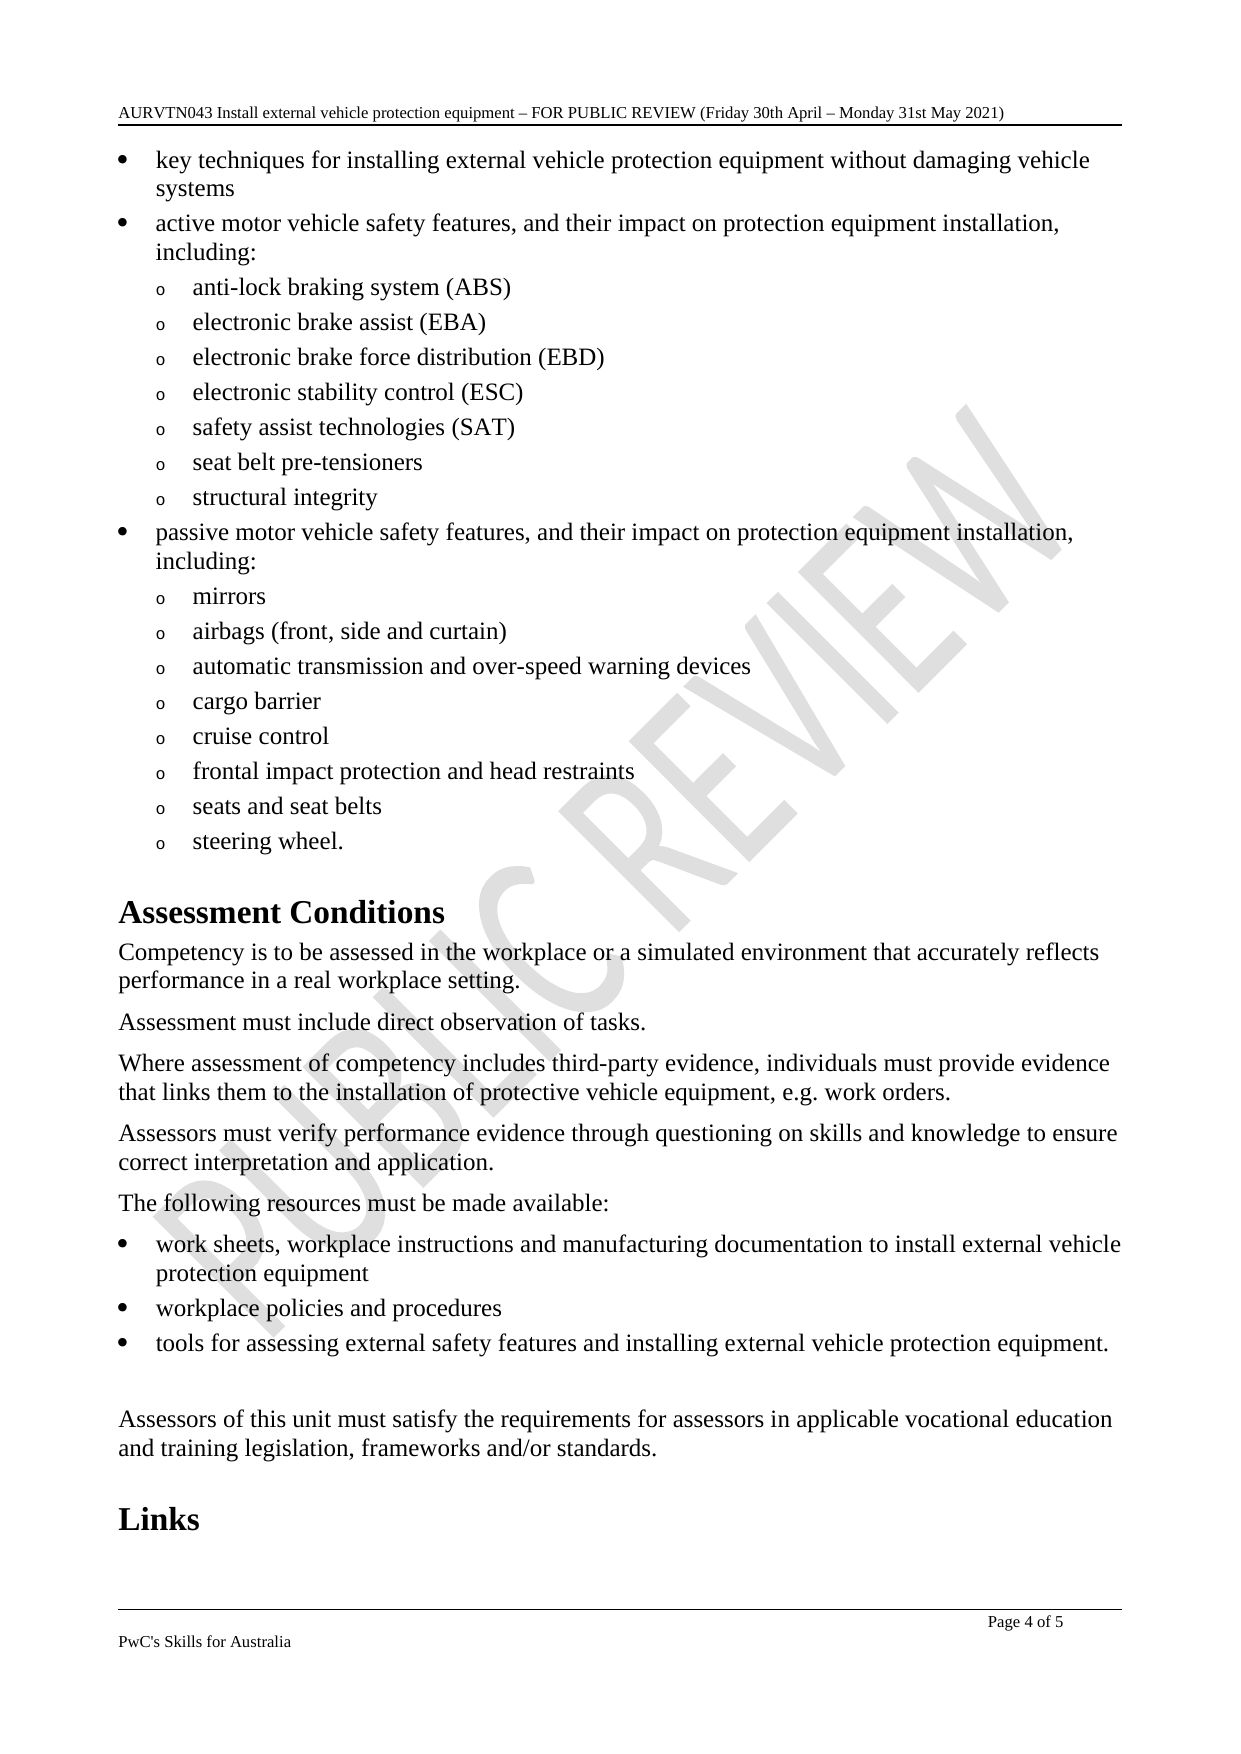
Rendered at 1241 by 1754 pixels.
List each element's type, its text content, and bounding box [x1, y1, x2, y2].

text The following resources must be made available: [118, 1188, 1122, 1217]
list airbags (front, side and curtain) [155, 616, 1122, 645]
subtitle Links [118, 1499, 1122, 1538]
text Assessors of this unit must satisfy the requirements for assessors in applicable vocational education and training legislation, frameworks and/or standards. [118, 1404, 1122, 1462]
list structural integrity [155, 482, 1122, 511]
text Assessment must include direct observation of tasks. [118, 1007, 1122, 1036]
list cargo barrier [155, 686, 1122, 715]
list automatic transmission and over-speed warning devices [155, 651, 1122, 680]
list active motor vehicle safety features, and their impact on protection equipment installation, including: [118, 208, 1122, 266]
list cruise control [155, 721, 1122, 750]
list key techniques for installing external vehicle protection equipment without damaging vehicle systems [118, 145, 1122, 202]
list electronic stability control (ESC) [155, 377, 1122, 406]
list work sheets, workplace instructions and manufacturing documentation to install external vehicle protection equipment [118, 1229, 1122, 1287]
list frontal impact protection and head restraints [155, 756, 1122, 785]
list workplace policies and procedures [118, 1293, 1122, 1322]
list tools for assessing external safety features and installing external vehicle protection equipment. [118, 1328, 1122, 1357]
list seat belt pre-tensioners [155, 447, 1122, 476]
list passive motor vehicle safety features, and their impact on protection equipment installation, including: [118, 517, 1122, 575]
list mirrors [155, 581, 1122, 610]
list electronic brake assist (EBA) [155, 307, 1122, 336]
list anti-lock braking system (ABS) [155, 272, 1122, 301]
list steering wheel. [155, 826, 1122, 855]
text Competency is to be assessed in the workplace or a simulated environment that accurately reflects performance in a real workplace setting. [118, 937, 1122, 994]
subtitle Assessment Conditions [118, 892, 1122, 931]
list safety assist technologies (SAT) [155, 412, 1122, 441]
list seats and seat belts [155, 791, 1122, 820]
text Assessors must verify performance evidence through questioning on skills and knowledge to ensure correct interpretation and application. [118, 1118, 1122, 1176]
text Where assessment of competency includes third-party evidence, individuals must provide evidence that links them to the installation of protective vehicle equipment, e.g. work orders. [118, 1048, 1122, 1106]
list electronic brake force distribution (EBD) [155, 342, 1122, 371]
